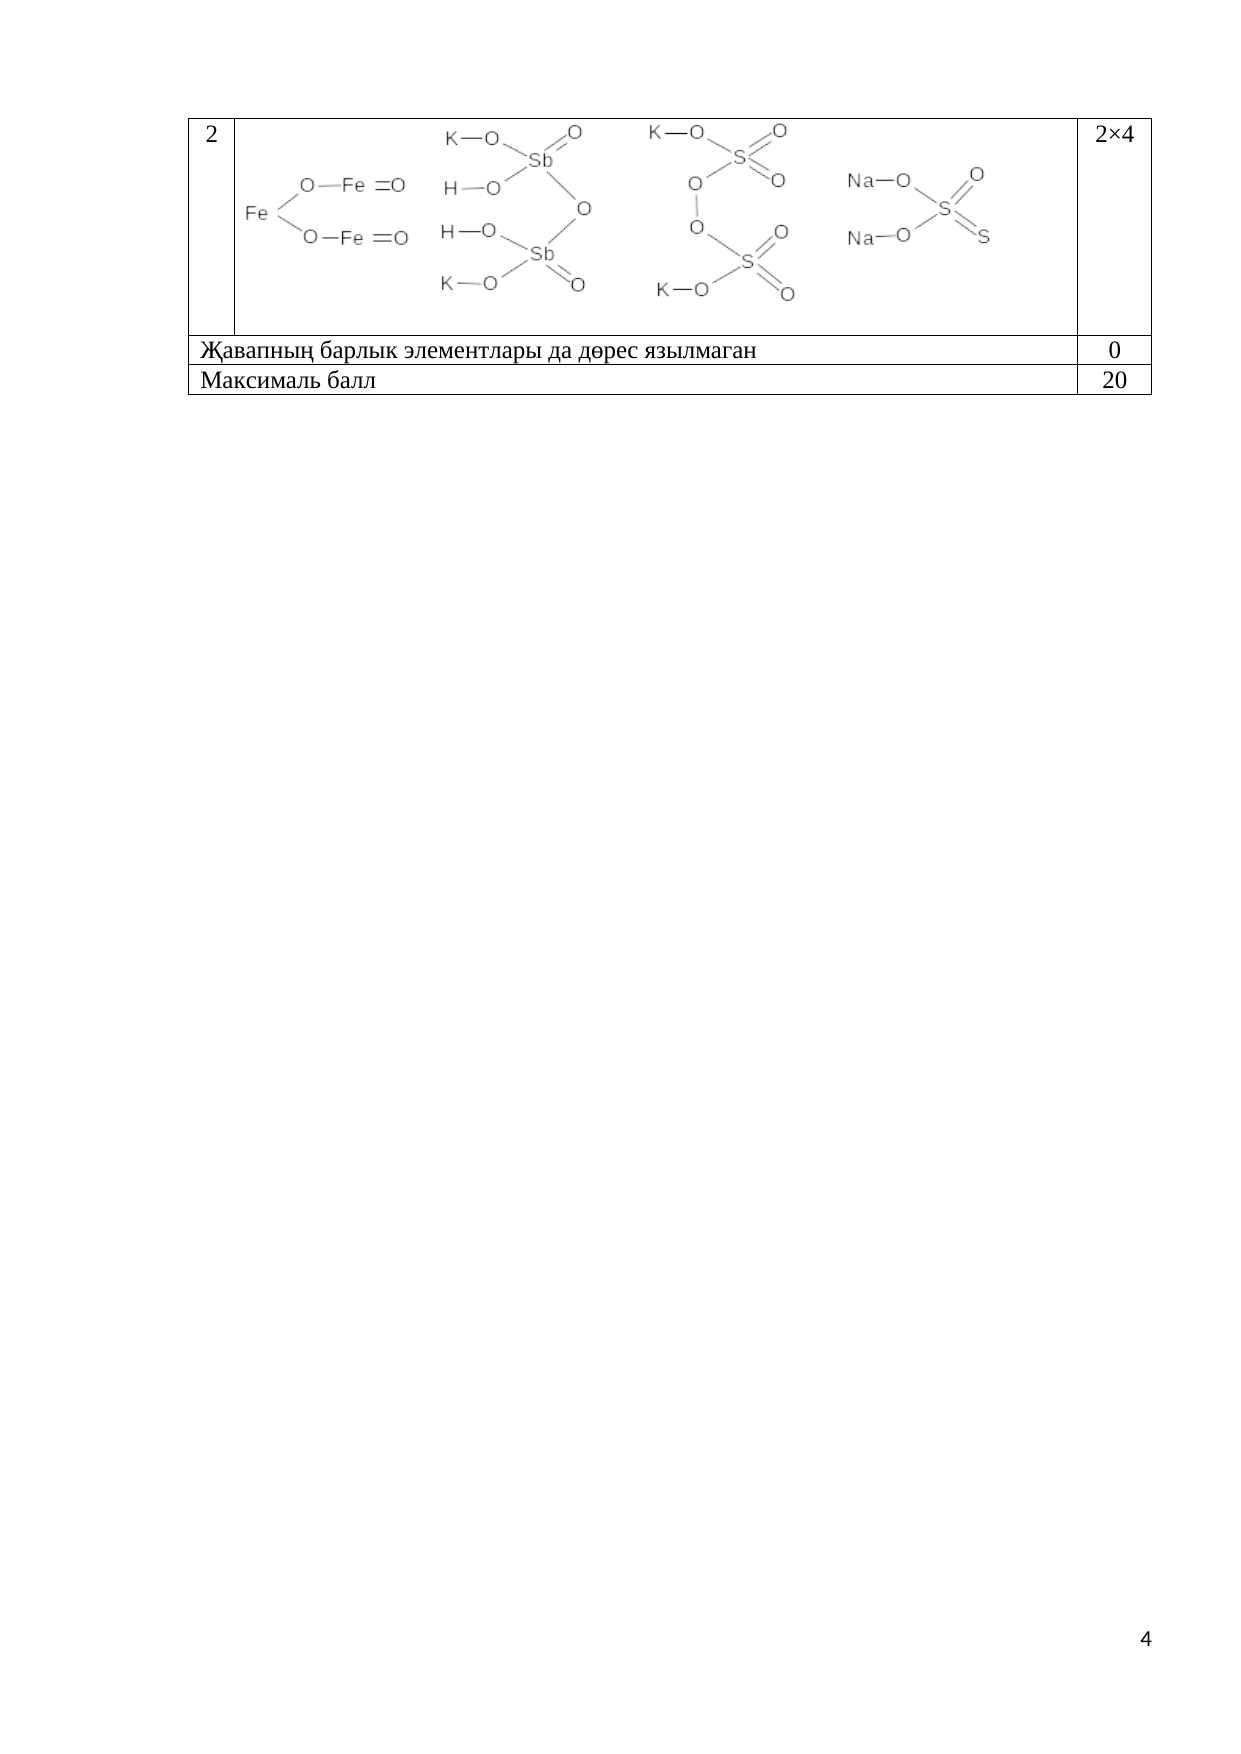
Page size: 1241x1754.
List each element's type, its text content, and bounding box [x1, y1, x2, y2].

table_cell [235, 119, 1077, 334]
table_cell 2 [189, 119, 234, 334]
table_cell Максималь балл [189, 365, 1077, 394]
table_cell 20 [1078, 365, 1151, 394]
table_cell 0 [1078, 336, 1151, 364]
table_cell 2×4 [1078, 119, 1151, 334]
table_cell Җавапның барлык элементлары да дөрес язылмаган [189, 336, 1077, 364]
